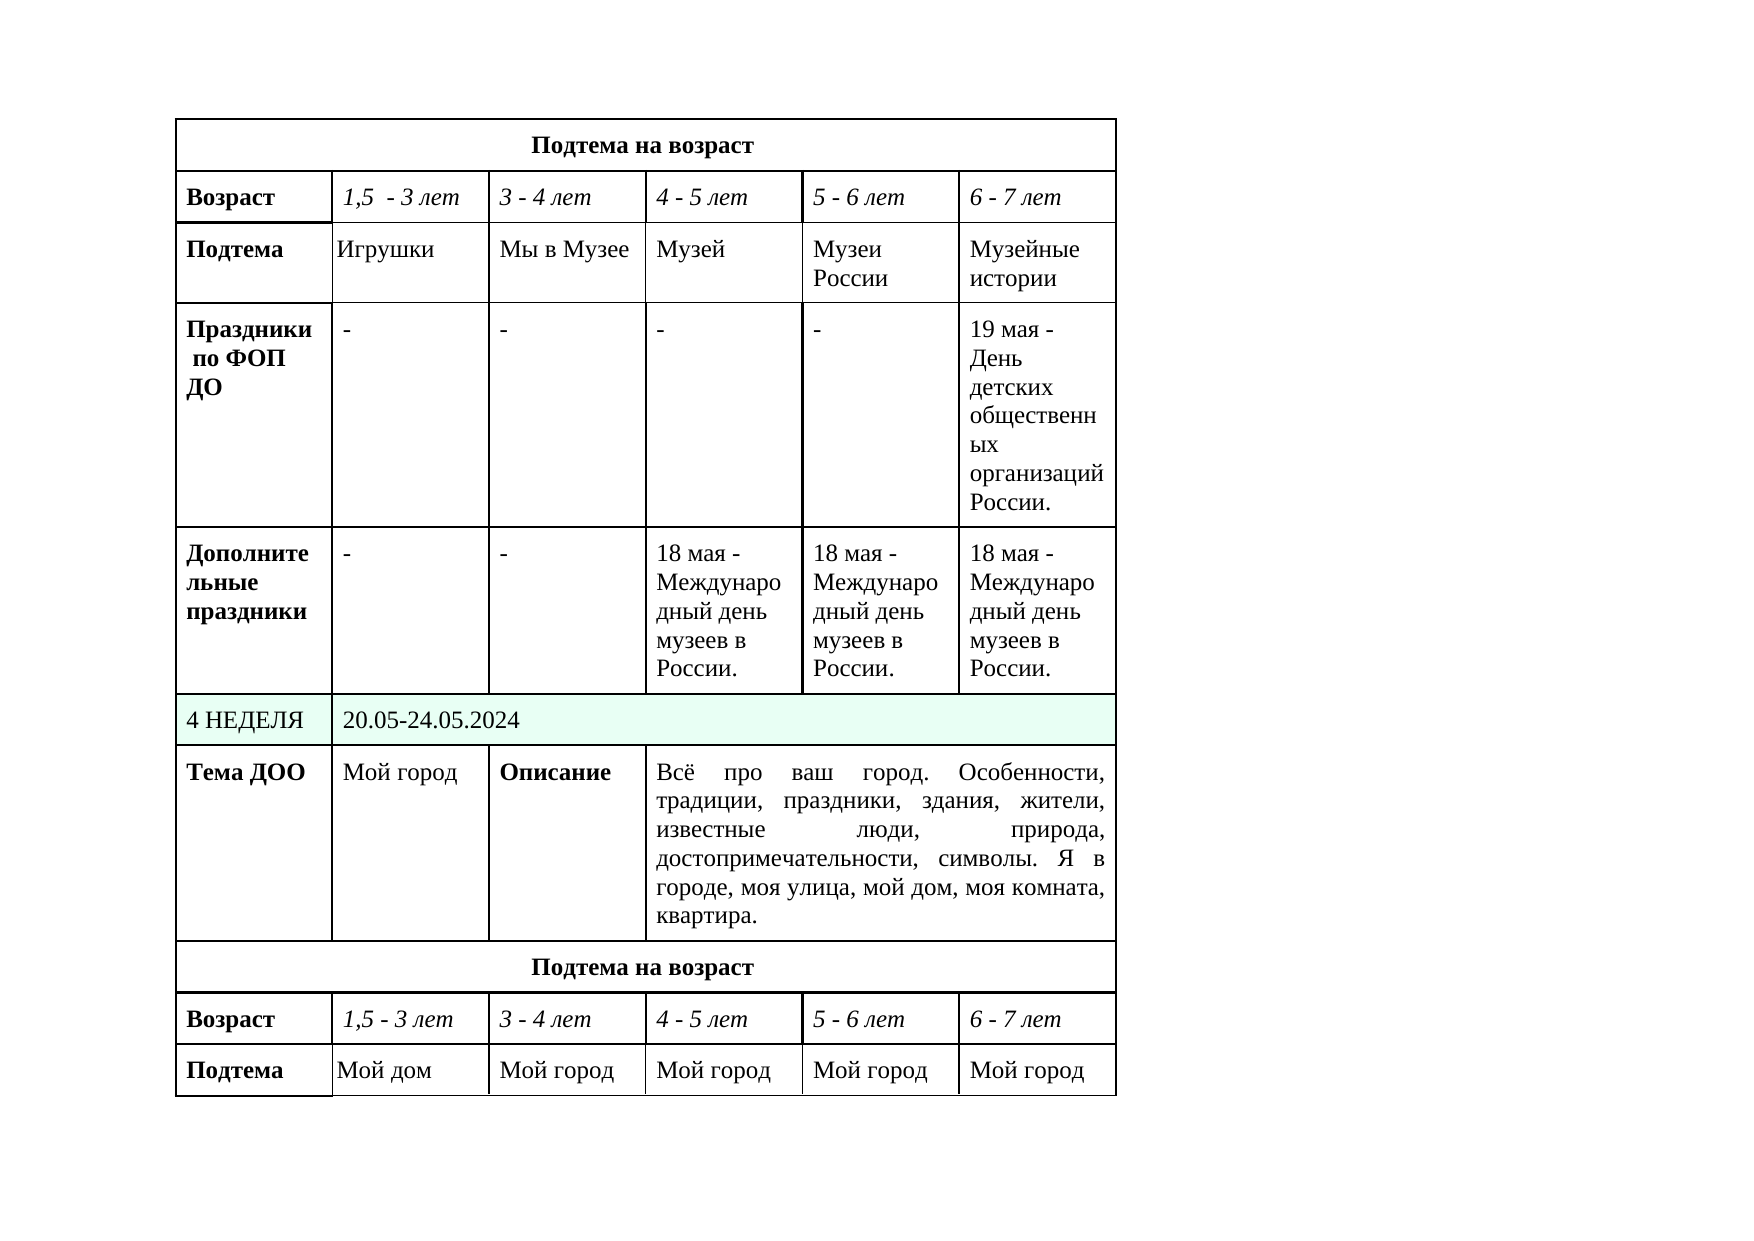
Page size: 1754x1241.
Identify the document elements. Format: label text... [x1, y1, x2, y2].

table_cell Мой город [333, 746, 488, 940]
table_cell - [333, 528, 488, 693]
table_cell 18 мая - Международный день музеев в России. [647, 528, 801, 693]
table_cell - [333, 303, 488, 526]
table_cell 4 НЕДЕЛЯ [177, 695, 331, 744]
table_cell - [490, 303, 645, 526]
table_cell - [490, 528, 645, 693]
table_cell Мой город [489, 1045, 646, 1095]
table_cell Тема ДОО [177, 746, 331, 940]
table_cell 18 мая - Международный день музеев в России. [804, 528, 958, 693]
table_cell 6 - 7 лет [960, 994, 1115, 1043]
table_cell - [804, 303, 958, 526]
table_cell Игрушки [333, 223, 488, 302]
table_cell 4 - 5 лет [647, 172, 801, 221]
table_cell Мой город [959, 1045, 1115, 1095]
table_cell 20.05-24.05.2024 [333, 695, 1115, 744]
table_cell Подтема [177, 1045, 332, 1095]
table_cell 19 мая - День детских общественных организаций России. [960, 303, 1115, 526]
table_cell Описание [490, 746, 645, 940]
table_cell Мой дом [333, 1045, 489, 1095]
table_cell Подтема [177, 224, 332, 302]
table_cell Музей [646, 223, 802, 302]
table_cell 5 - 6 лет [804, 172, 958, 221]
table_cell 4 - 5 лет [647, 994, 801, 1043]
table_cell - [647, 303, 801, 526]
table_cell Праздники по ФОП ДО [177, 304, 331, 526]
table_cell Музейные истории [960, 223, 1115, 302]
table_cell 5 - 6 лет [804, 994, 958, 1043]
table_cell 3 - 4 лет [490, 994, 645, 1043]
table_cell Мы в Музее [490, 223, 645, 302]
table_cell Мой город [646, 1045, 802, 1095]
table_cell Всё про ваш город. Особенности, традиции, праздники, здания, жители, известные люди, природа, достопримечательности, символы. Я в городе, моя улица, мой дом, моя комната, квартира. [647, 746, 1115, 940]
table_cell 18 мая - Международный день музеев в России. [960, 528, 1115, 693]
table_cell Возраст [177, 994, 331, 1043]
table_cell Подтема на возраст [177, 120, 1115, 170]
table_cell 1,5 - 3 лет [333, 172, 488, 221]
table_cell Дополнительные праздники [177, 528, 331, 693]
table_cell Подтема на возраст [177, 942, 1115, 991]
table_cell 1,5 - 3 лет [333, 994, 488, 1043]
table_cell 6 - 7 лет [960, 172, 1115, 221]
table_cell 3 - 4 лет [490, 172, 645, 221]
table_cell Мой город [803, 1045, 959, 1095]
table_cell Музеи России [803, 223, 958, 302]
table_cell Возраст [177, 172, 331, 221]
